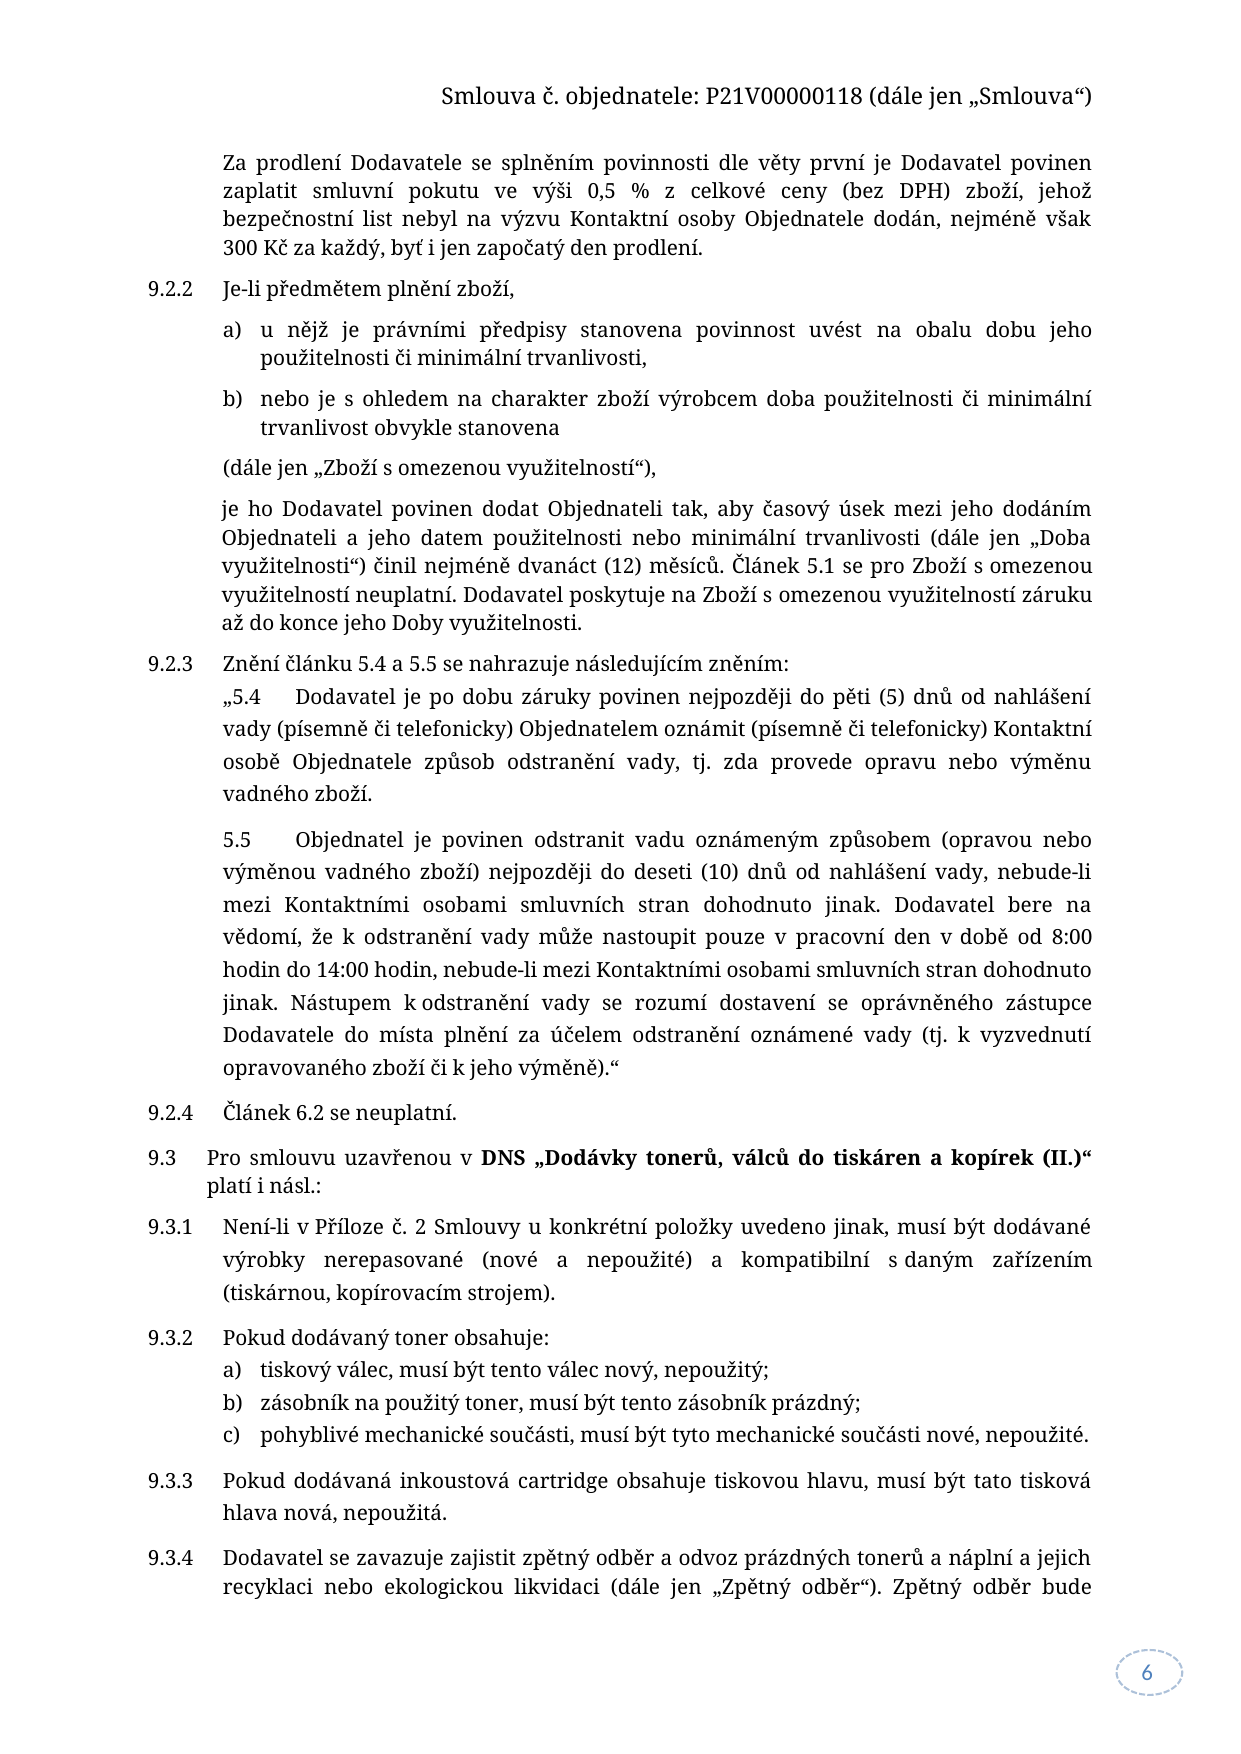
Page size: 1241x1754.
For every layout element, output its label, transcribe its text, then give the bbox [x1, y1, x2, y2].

list nebo je s ohledem na charakter zboží výrobcem doba použitelnosti či minimální trvanlivost obvykle stanovena [223, 384, 1093, 441]
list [148, 148, 1093, 261]
text (dále jen „Zboží s omezenou využitelností“), [223, 453, 1093, 482]
list Pokud dodávaný toner obsahuje: [148, 1323, 1093, 1351]
list Znění článku 5.4 a 5.5 se nahrazuje následujícím zněním: [148, 649, 1093, 678]
list Není-li v Příloze č. 2 Smlouvy u konkrétní položky uvedeno jinak, musí být dodávané výrobky nerepasované (nové a nepoužité) a kompatibilní s daným zařízením (tiskárnou, kopírovacím strojem). [148, 1212, 1093, 1306]
text je ho Dodavatel povinen dodat Objednateli tak, aby časový úsek mezi jeho dodáním Objednateli a jeho datem použitelnosti nebo minimální trvanlivosti (dále jen „Doba využitelnosti“) činil nejméně dvanáct (12) měsíců. Článek 5.1 se pro Zboží s omezenou využitelností neuplatní. Dodavatel poskytuje na Zboží s omezenou využitelností záruku až do konce jeho Doby využitelnosti. [221, 494, 1093, 637]
list u nějž je právními předpisy stanovena povinnost uvést na obalu dobu jeho použitelnosti či minimální trvanlivosti, [223, 315, 1093, 372]
list 5.5 Objednatel je povinen odstranit vadu oznámeným způsobem (opravou nebo výměnou vadného zboží) nejpozději do deseti (10) dnů od nahlášení vady, nebude-li mezi Kontaktními osobami smluvních stran dohodnuto jinak. Dodavatel bere na vědomí, že k odstranění vady může nastoupit pouze v pracovní den v době od 8:00 hodin do 14:00 hodin, nebude-li mezi Kontaktními osobami smluvních stran dohodnuto jinak. Nástupem k odstranění vady se rozumí dostavení se oprávněného zástupce Dodavatele do místa plnění za účelem odstranění oznámené vady (tj. k vyzvednutí opravovaného zboží či k jeho výměně).“ [223, 825, 1093, 1081]
list pohyblivé mechanické součásti, musí být tyto mechanické součásti nové, nepoužité. [223, 1421, 1093, 1449]
list Je-li předmětem plnění zboží, [148, 274, 1093, 302]
list Pro smlouvu uzavřenou v DNS „Dodávky tonerů, válců do tiskáren a kopírek (II.)“ platí i násl.: [148, 1143, 1093, 1200]
list tiskový válec, musí být tento válec nový, nepoužitý; [223, 1355, 1093, 1384]
list Pokud dodávaná inkoustová cartridge obsahuje tiskovou hlavu, musí být tato tisková hlava nová, nepoužitá. [148, 1466, 1093, 1527]
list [148, 1543, 1093, 1600]
list „5.4 Dodavatel je po dobu záruky povinen nejpozději do pěti (5) dnů od nahlášení vady (písemně či telefonicky) Objednatelem oznámit (písemně či telefonicky) Kontaktní osobě Objednatele způsob odstranění vady, tj. zda provede opravu nebo výměnu vadného zboží. [223, 682, 1093, 808]
list zásobník na použitý toner, musí být tento zásobník prázdný; [223, 1388, 1093, 1416]
list Článek 6.2 se neuplatní. [148, 1098, 1093, 1126]
